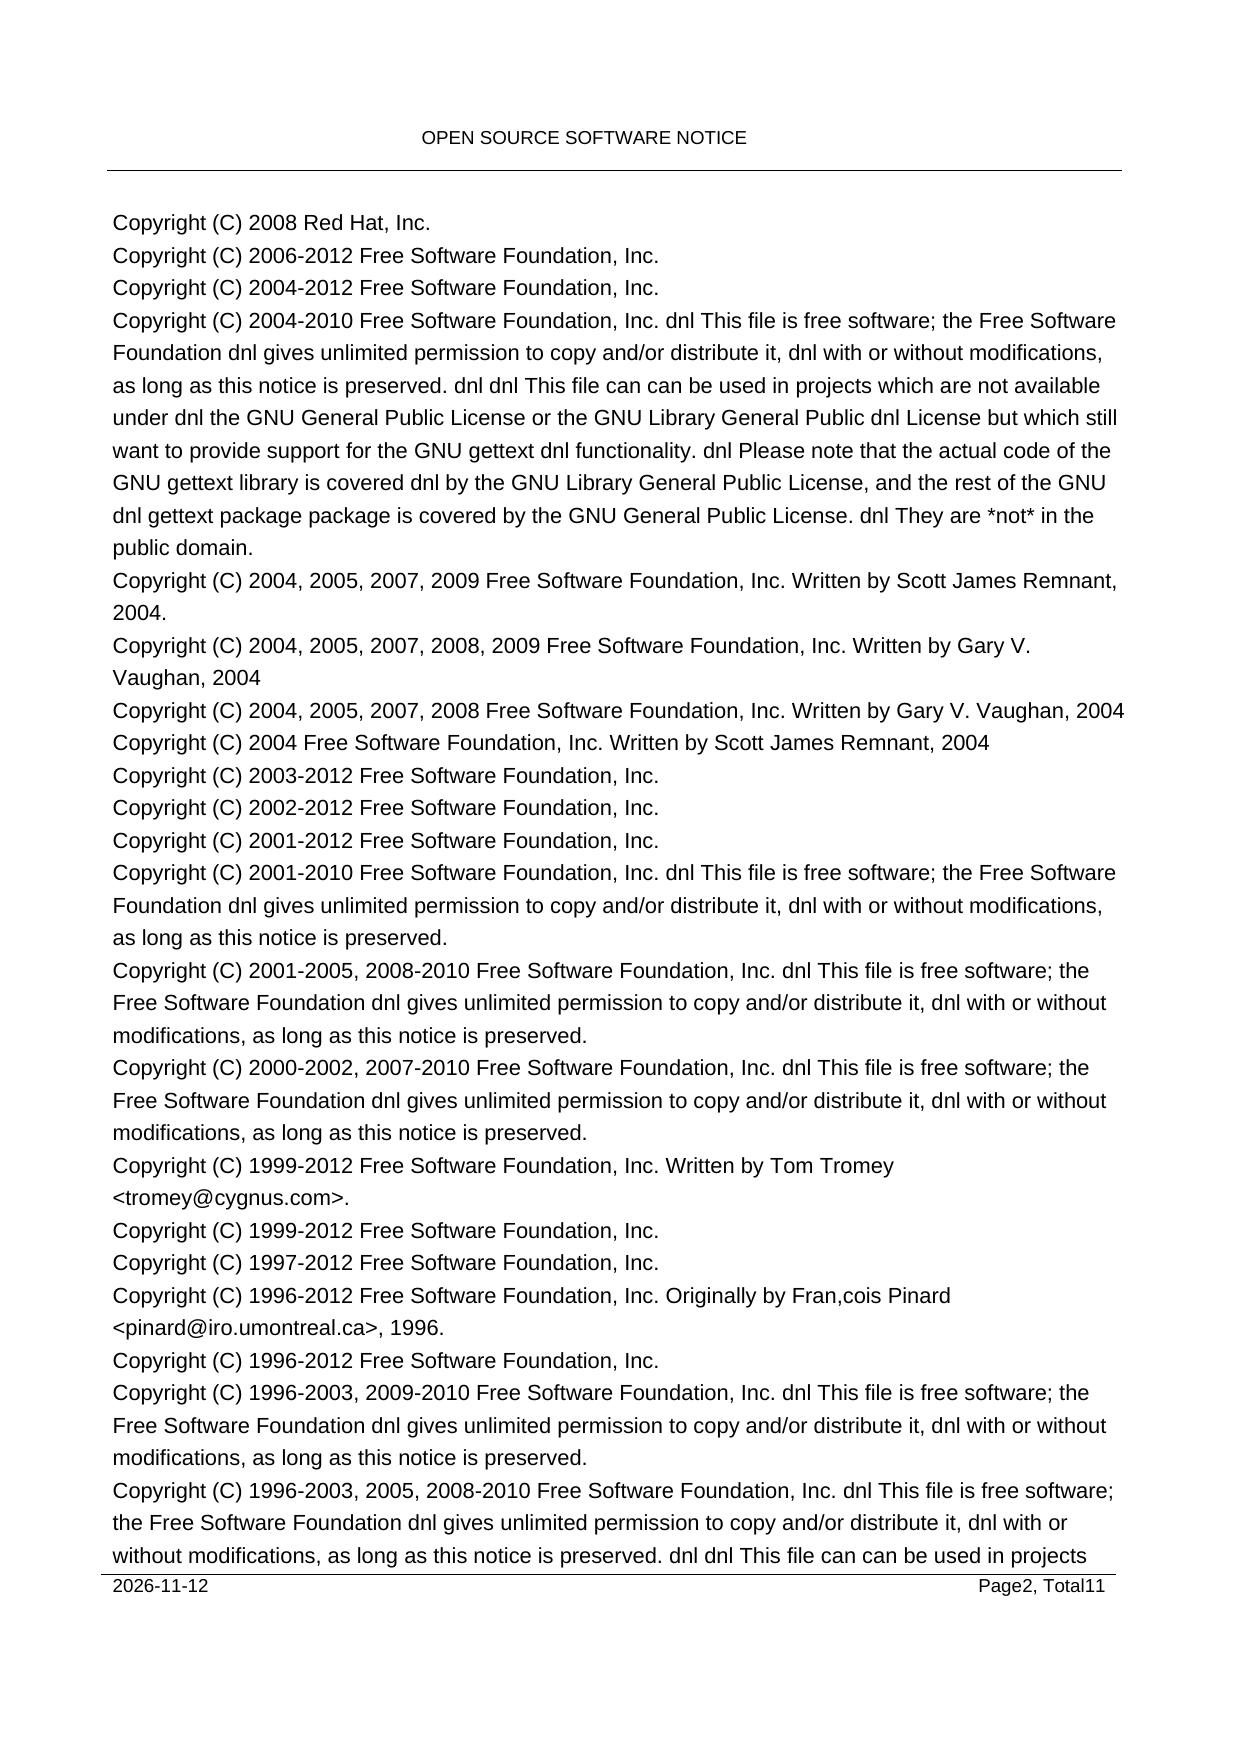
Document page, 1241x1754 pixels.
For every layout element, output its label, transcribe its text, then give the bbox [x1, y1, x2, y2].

text Copyright (C) 2004, 2005, 2007, 2008, 2009 Free Software Foundation, Inc. Written by Gary V. Vaughan, 2004 [112, 629, 1128, 694]
text Copyright (C) 2004-2012 Free Software Foundation, Inc. [112, 271, 1128, 304]
text Copyright (C) 1999-2012 Free Software Foundation, Inc. [112, 1214, 1128, 1246]
text Copyright (C) 2006-2012 Free Software Foundation, Inc. [112, 239, 1128, 271]
text Copyright (C) 2008 Red Hat, Inc. [112, 206, 1128, 239]
text Copyright (C) 2004-2010 Free Software Foundation, Inc. dnl This file is free software; the Free Software Foundation dnl gives unlimited permission to copy and/or distribute it, dnl with or without modifications, as long as this notice is preserved. dnl dnl This file can can be used in projects which are not available under dnl the GNU General Public License or the GNU Library General Public dnl License but which still want to provide support for the GNU gettext dnl functionality. dnl Please note that the actual code of the GNU gettext library is covered dnl by the GNU Library General Public License, and the rest of the GNU dnl gettext package package is covered by the GNU General Public License. dnl They are *not* in the public domain. [112, 304, 1128, 564]
text Copyright (C) 2003-2012 Free Software Foundation, Inc. [112, 759, 1128, 791]
text Copyright (C) 2004, 2005, 2007, 2009 Free Software Foundation, Inc. Written by Scott James Remnant, 2004. [112, 564, 1128, 629]
text Copyright (C) 2004, 2005, 2007, 2008 Free Software Foundation, Inc. Written by Gary V. Vaughan, 2004 [112, 694, 1128, 726]
text Copyright (C) 2000-2002, 2007-2010 Free Software Foundation, Inc. dnl This file is free software; the Free Software Foundation dnl gives unlimited permission to copy and/or distribute it, dnl with or without modifications, as long as this notice is preserved. [112, 1051, 1128, 1149]
text Copyright (C) 1996-2003, 2009-2010 Free Software Foundation, Inc. dnl This file is free software; the Free Software Foundation dnl gives unlimited permission to copy and/or distribute it, dnl with or without modifications, as long as this notice is preserved. [112, 1376, 1128, 1474]
text Copyright (C) 2001-2005, 2008-2010 Free Software Foundation, Inc. dnl This file is free software; the Free Software Foundation dnl gives unlimited permission to copy and/or distribute it, dnl with or without modifications, as long as this notice is preserved. [112, 954, 1128, 1051]
text Copyright (C) 1996-2012 Free Software Foundation, Inc. [112, 1344, 1128, 1376]
text Copyright (C) 2004 Free Software Foundation, Inc. Written by Scott James Remnant, 2004 [112, 726, 1128, 759]
text Copyright (C) 2002-2012 Free Software Foundation, Inc. [112, 791, 1128, 824]
text Copyright (C) 2001-2012 Free Software Foundation, Inc. [112, 824, 1128, 856]
text Copyright (C) 2001-2010 Free Software Foundation, Inc. dnl This file is free software; the Free Software Foundation dnl gives unlimited permission to copy and/or distribute it, dnl with or without modifications, as long as this notice is preserved. [112, 856, 1128, 954]
text Copyright (C) 1999-2012 Free Software Foundation, Inc. Written by Tom Tromey <tromey@cygnus.com>. [112, 1149, 1128, 1214]
text Copyright (C) 1997-2012 Free Software Foundation, Inc. [112, 1246, 1128, 1279]
text Copyright (C) 1996-2012 Free Software Foundation, Inc. Originally by Fran,cois Pinard <pinard@iro.umontreal.ca>, 1996. [112, 1279, 1128, 1344]
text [112, 1474, 1128, 1571]
